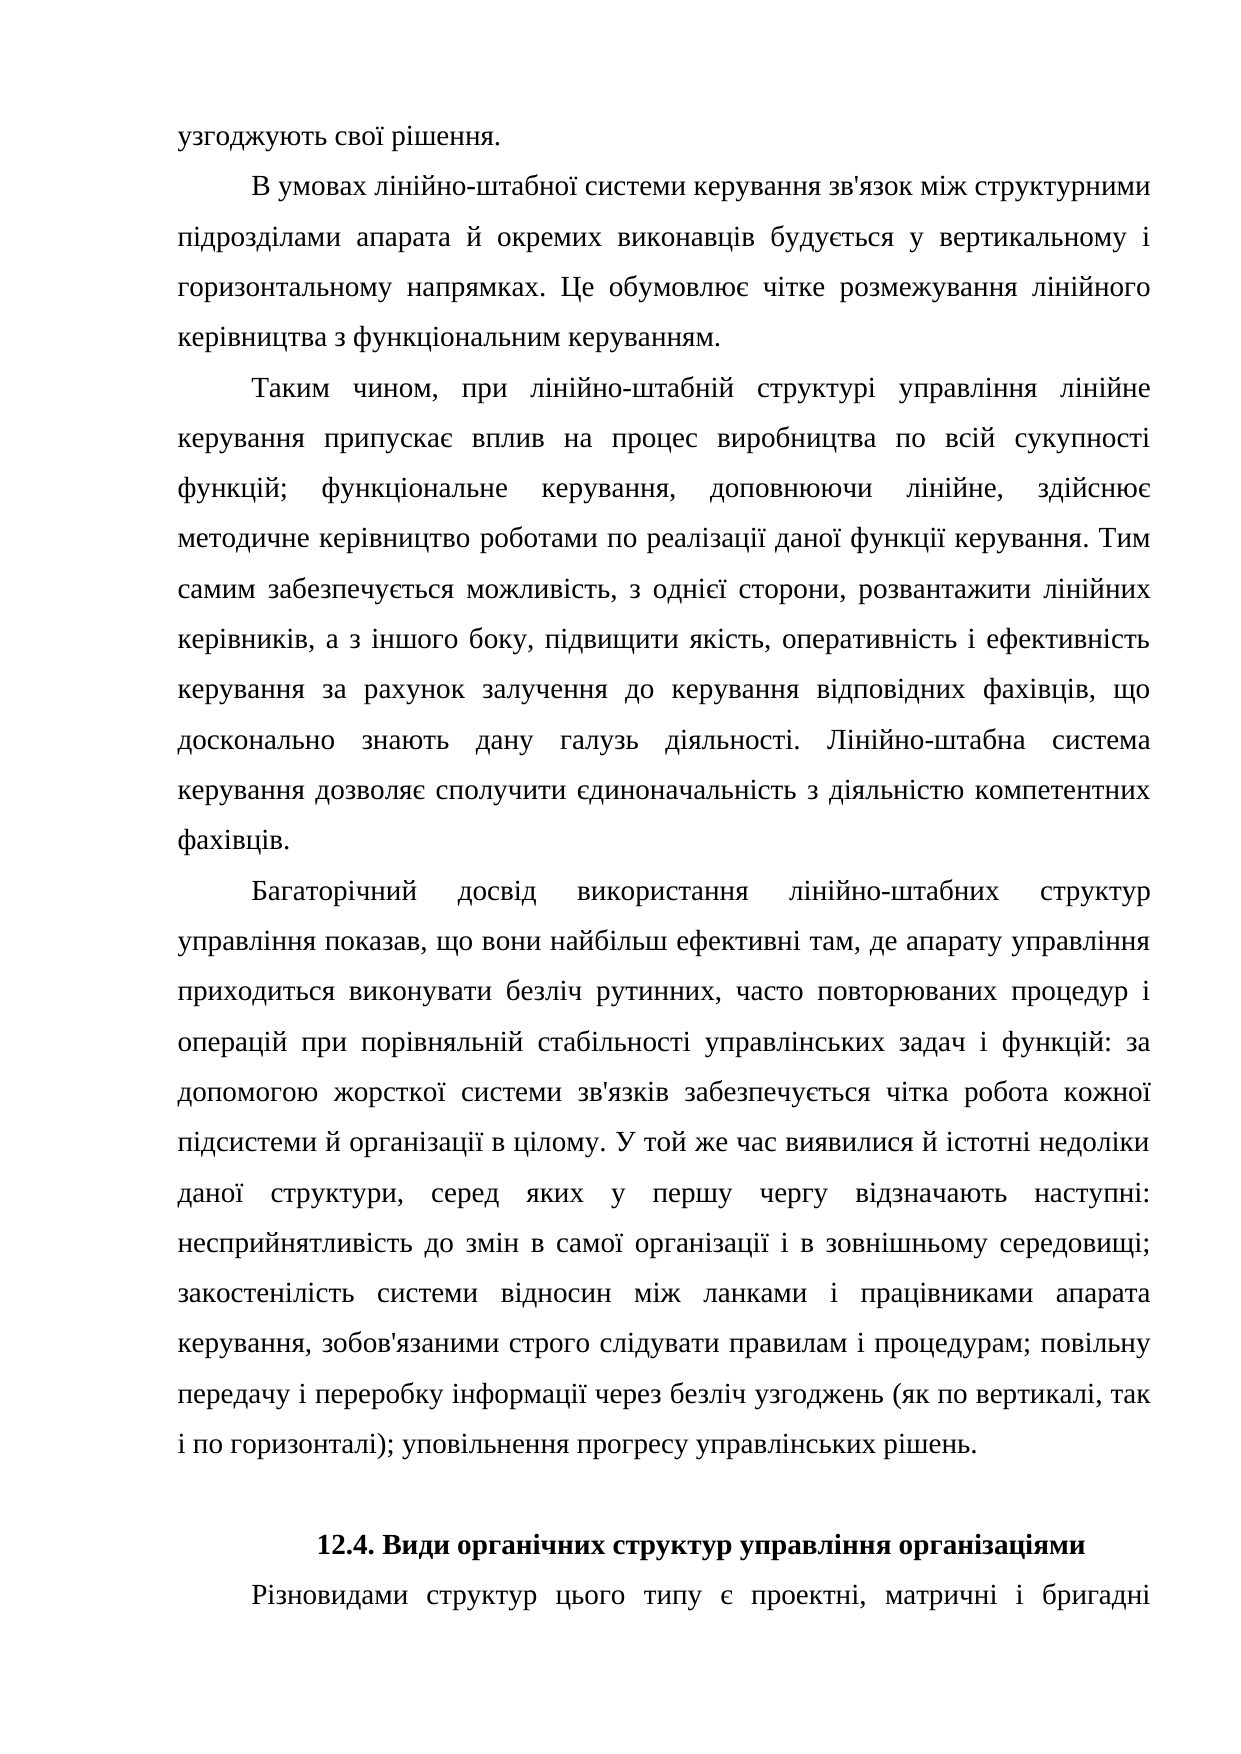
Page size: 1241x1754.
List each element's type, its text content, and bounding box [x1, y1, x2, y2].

text В умовах лінійно-штабної системи керування зв'язок між структурними підрозділами апарата й окремих виконавців будується у вертикальному і горизонтальному напрямках. Це обумовлює чітке розмежування лінійного керівництва з функціональним керуванням. [177, 168, 1152, 353]
text Таким чином, при лінійно-штабній структурі управління лінійне керування припускає вплив на процес виробництва по всій сукупності функцій; функціональне керування, доповнюючи лінійне, здійснює методичне керівництво роботами по реалізації даної функції керування. Тим самим забезпечується можливість, з однієї сторони, розвантажити лінійних керівників, а з іншого боку, підвищити якість, оперативність і ефективність керування за рахунок залучення до керування відповідних фахівців, що досконально знають дану галузь діяльності. Лінійно-штабна система керування дозволяє сполучити єдиноначальність з діяльністю компетентних фахівців. [177, 370, 1152, 856]
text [177, 1577, 1152, 1611]
text 12.4. Види органічних структур управління організаціями [177, 1527, 1152, 1560]
text Багаторічний досвід використання лінійно-штабних структур управління показав, що вони найбільш ефективні там, де апарату управління приходиться виконувати безліч рутинних, часто повторюваних процедур і операцій при порівняльній стабільності управлінських задач і функцій: за допомогою жорсткої системи зв'язків забезпечується чітка робота кожної підсистеми й організації в цілому. У той же час виявилися й істотні недоліки даної структури, серед яких у першу чергу відзначають наступні: несприйнятливість до змін в самої організації і в зовнішньому середовищі; закостенілість системи відносин між ланками і працівниками апарата керування, зобов'язаними строго слідувати правилам і процедурам; повільну передачу і переробку інформації через безліч узгоджень (як по вертикалі, так і по горизонталі); уповільнення прогресу управлінських рішень. [177, 873, 1152, 1460]
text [177, 118, 1152, 152]
